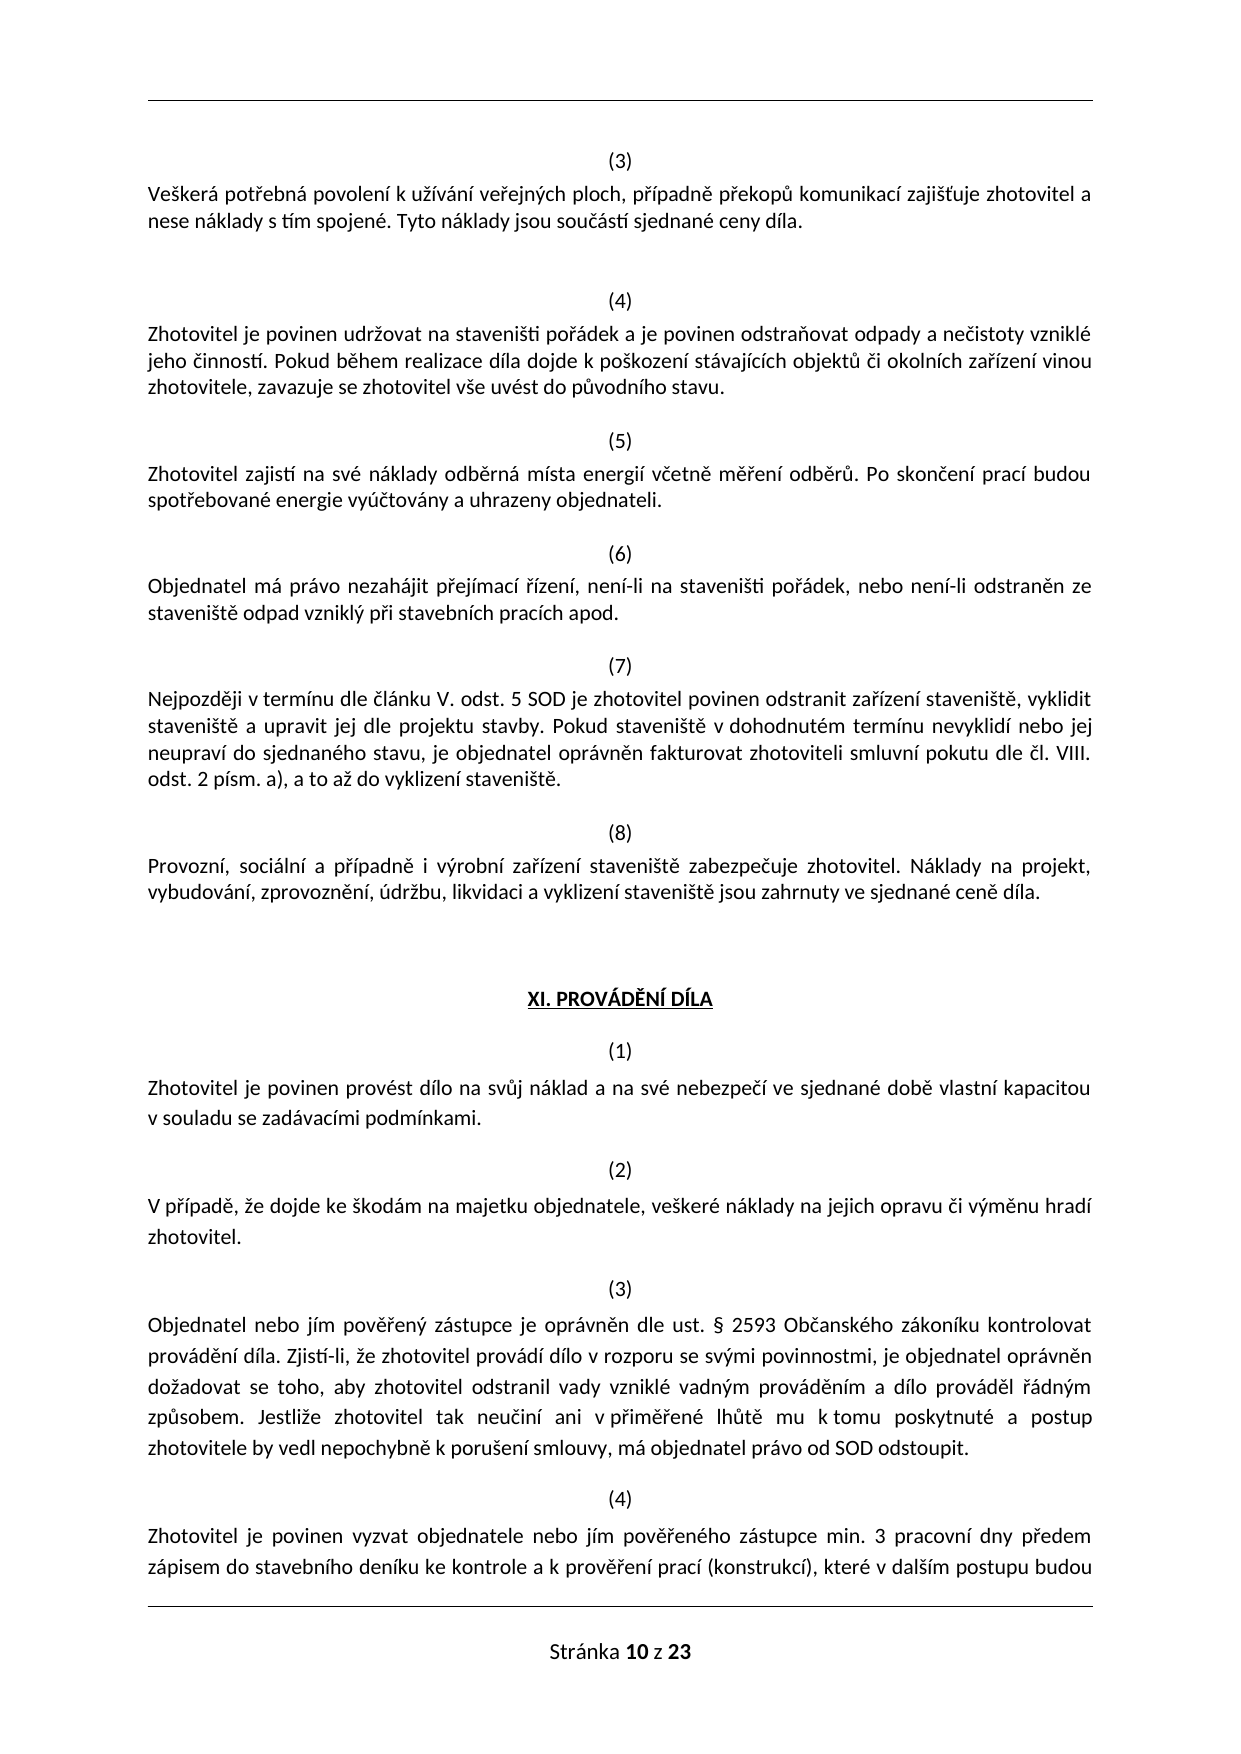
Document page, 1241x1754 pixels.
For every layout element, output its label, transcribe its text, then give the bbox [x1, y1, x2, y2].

text Zhotovitel je povinen provést dílo na svůj náklad a na své nebezpečí ve sjednané době vlastní kapacitou v souladu se zadávacími podmínkami. [148, 1074, 1093, 1131]
text V případě, že dojde ke škodám na majetku objednatele, veškeré náklady na jejich opravu či výměnu hradí zhotovitel. [148, 1193, 1093, 1250]
text (6) [148, 540, 1093, 566]
text Nejpozději v termínu dle článku V. odst. 5 SOD je zhotovitel povinen odstranit zařízení staveniště, vyklidit staveniště a upravit jej dle projektu stavby. Pokud staveniště v dohodnutém termínu nevyklidí nebo jej neupraví do sjednaného stavu, je objednatel oprávněn fakturovat zhotoviteli smluvní pokutu dle čl. VIII. odst. 2 písm. a), a to až do vyklizení staveniště. [148, 686, 1093, 792]
text (5) [148, 427, 1093, 453]
text Objednatel nebo jím pověřený zástupce je oprávněn dle ust. § 2593 Občanského zákoníku kontrolovat provádění díla. Zjistí-li, že zhotovitel provádí dílo v rozporu se svými povinnostmi, je objednatel oprávněn dožadovat se toho, aby zhotovitel odstranil vady vzniklé vadným prováděním a dílo prováděl řádným způsobem. Jestliže zhotovitel tak neučiní ani v přiměřené lhůtě mu k tomu poskytnuté a postup zhotovitele by vedl nepochybně k porušení smlouvy, má objednatel právo od SOD odstoupit. [148, 1312, 1093, 1461]
text XI. Provádění díla [148, 985, 1093, 1012]
text Objednatel má právo nezahájit přejímací řízení, není-li na staveništi pořádek, nebo není-li odstraněn ze staveniště odpad vzniklý při stavebních pracích apod. [148, 573, 1093, 626]
text (3) [148, 148, 1093, 174]
text (4) [148, 1486, 1093, 1512]
text (8) [148, 819, 1093, 846]
text Provozní, sociální a případně i výrobní zařízení staveniště zabezpečuje zhotovitel. Náklady na projekt, vybudování, zprovoznění, údržbu, likvidaci a vyklizení staveniště jsou zahrnuty ve sjednané ceně díla. [148, 852, 1093, 905]
text (3) [148, 1275, 1093, 1301]
text (1) [148, 1037, 1093, 1063]
text Veškerá potřebná povolení k užívání veřejných ploch, případně překopů komunikací zajišťuje zhotovitel a nese náklady s tím spojené. Tyto náklady jsou součástí sjednané ceny díla. [148, 181, 1093, 234]
text (2) [148, 1156, 1093, 1182]
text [148, 1522, 1093, 1580]
text Zhotovitel zajistí na své náklady odběrná místa energií včetně měření odběrů. Po skončení prací budou spotřebované energie vyúčtovány a uhrazeny objednateli. [148, 460, 1093, 513]
text (4) [148, 287, 1093, 314]
text Zhotovitel je povinen udržovat na staveništi pořádek a je povinen odstraňovat odpady a nečistoty vzniklé jeho činností. Pokud během realizace díla dojde k poškození stávajících objektů či okolních zařízení vinou zhotovitele, zavazuje se zhotovitel vše uvést do původního stavu. [148, 320, 1093, 400]
text (7) [148, 653, 1093, 679]
